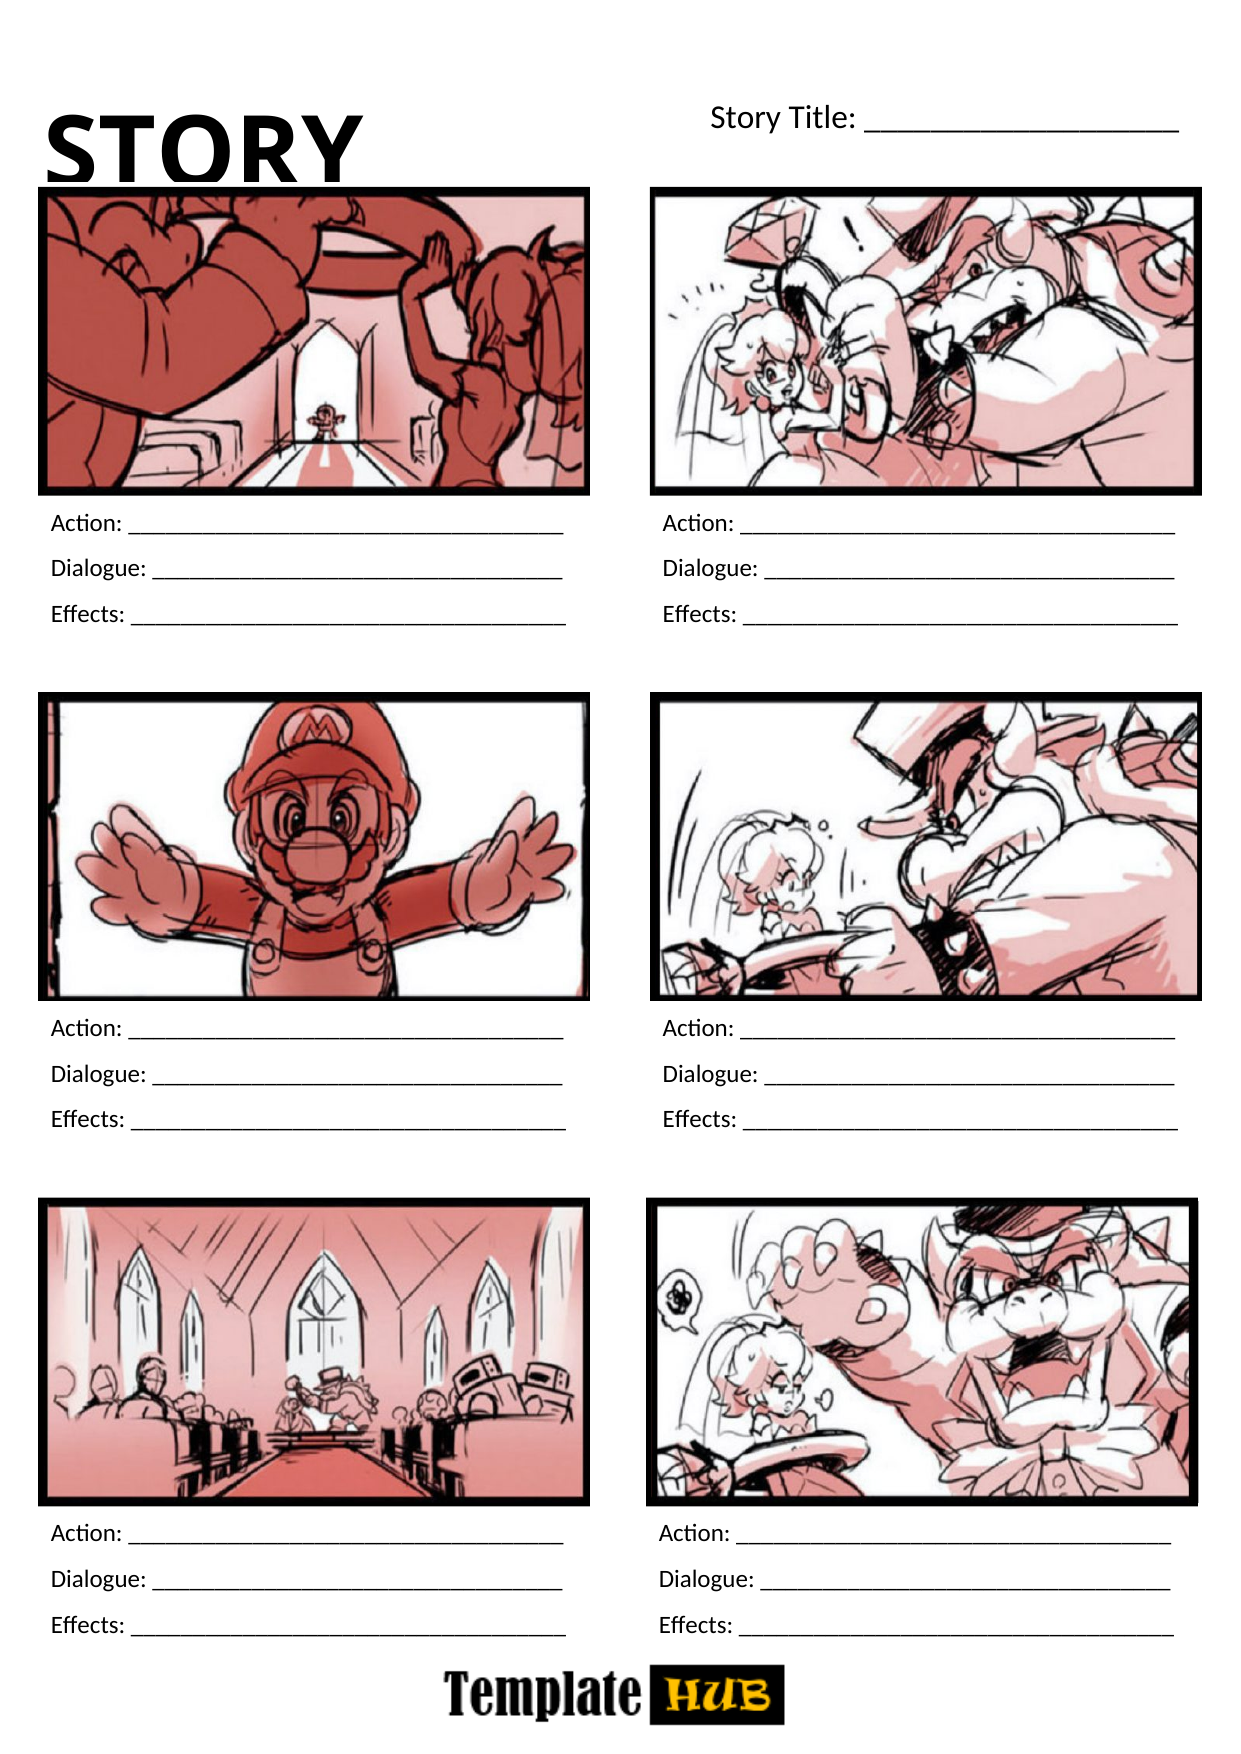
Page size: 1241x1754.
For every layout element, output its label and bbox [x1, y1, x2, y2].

picture [43, 1201, 589, 1503]
picture [43, 190, 588, 493]
picture [43, 696, 589, 999]
picture [655, 696, 1198, 998]
picture [651, 1201, 1199, 1503]
picture [439, 1662, 791, 1730]
picture [651, 190, 1198, 493]
